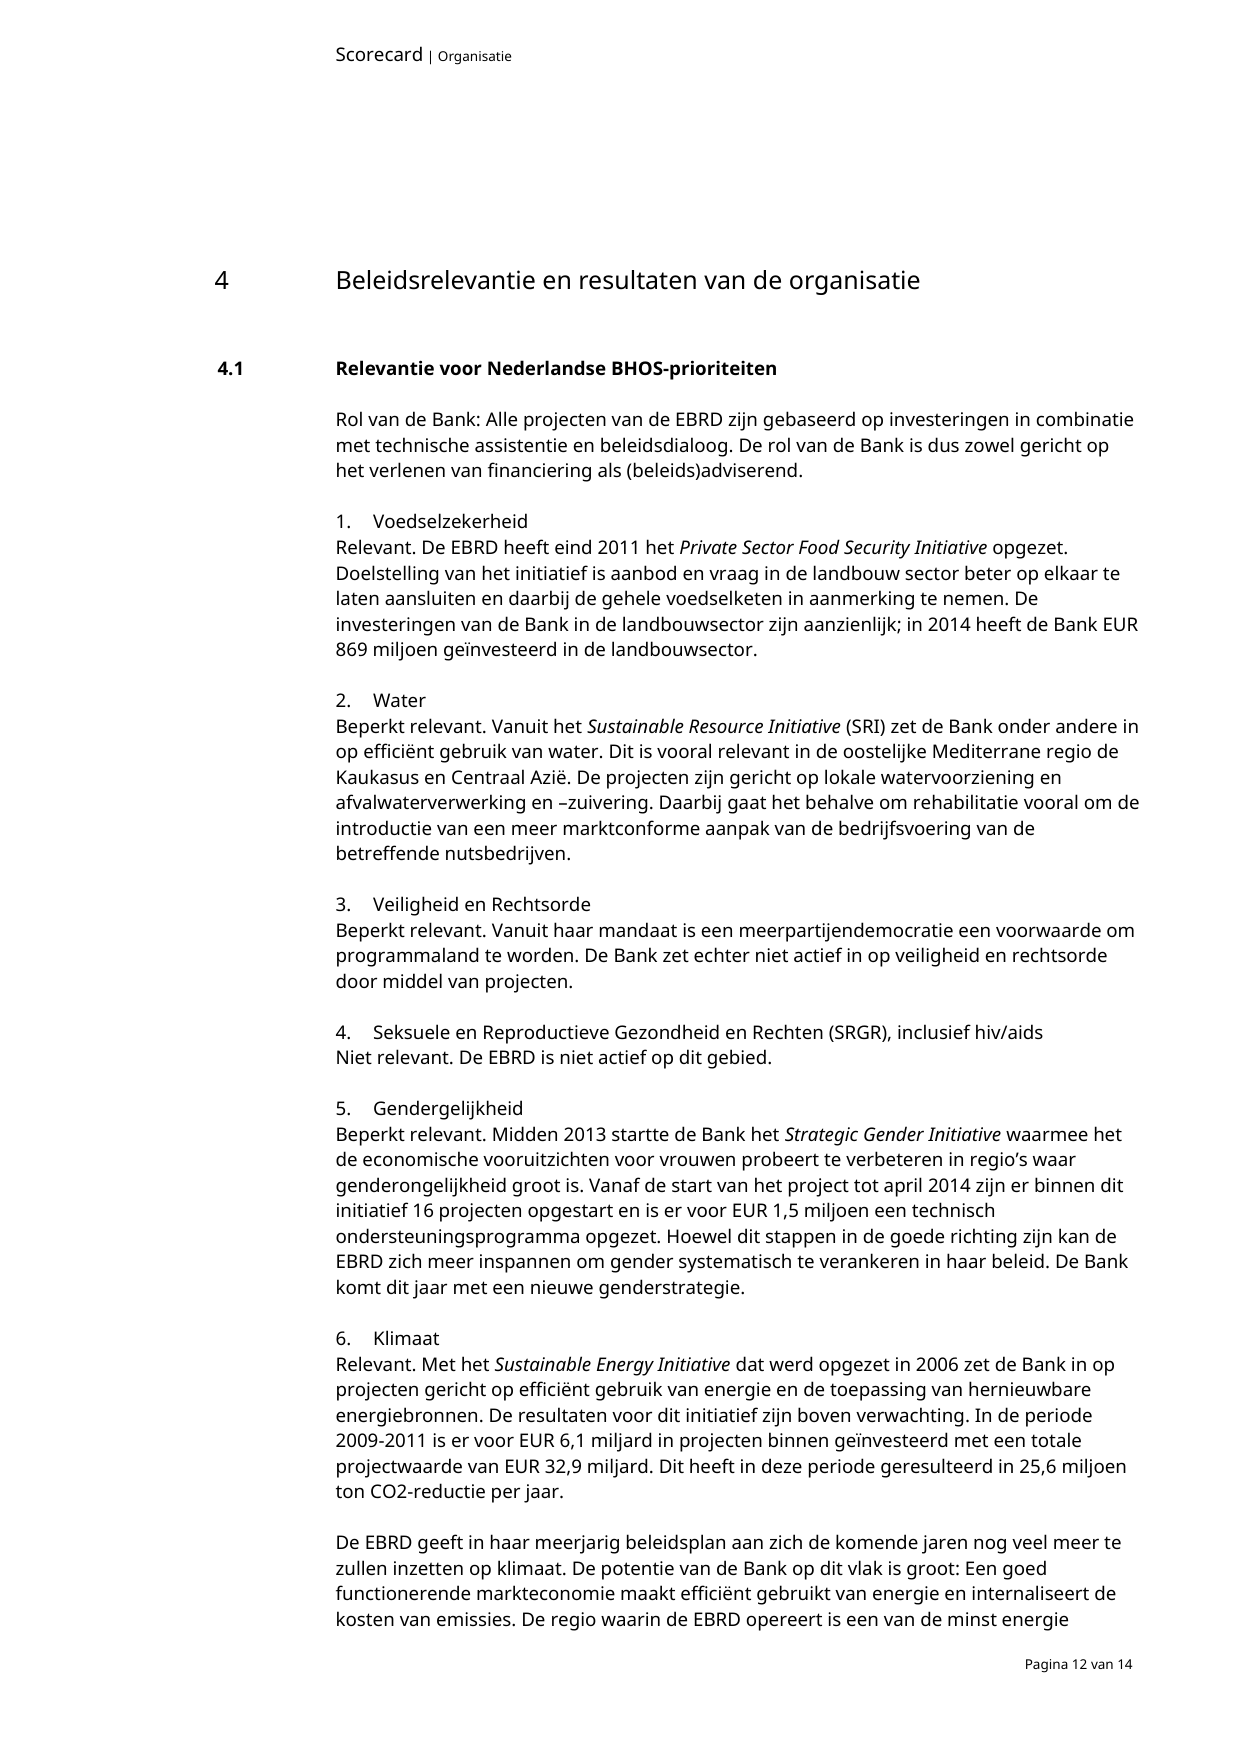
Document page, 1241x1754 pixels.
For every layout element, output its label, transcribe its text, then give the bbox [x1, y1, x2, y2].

list Seksuele en Reproductieve Gezondheid en Rechten (SRGR), inclusief hiv/aids [335, 1019, 1140, 1045]
text Beperkt relevant. Vanuit haar mandaat is een meerpartijendemocratie een voorwaarde om programmaland te worden. De Bank zet echter niet actief in op veiligheid en rechtsorde door middel van projecten. [335, 917, 1140, 994]
list Klimaat [335, 1325, 1140, 1351]
text Relevant. Met het Sustainable Energy Initiative dat werd opgezet in 2006 zet de Bank in op projecten gericht op efficiënt gebruik van energie en de toepassing van hernieuwbare energiebronnen. De resultaten voor dit initiatief zijn boven verwachting. In de periode 2009-2011 is er voor EUR 6,1 miljard in projecten binnen geïnvesteerd met een totale projectwaarde van EUR 32,9 miljard. Dit heeft in deze periode geresulteerd in 25,6 miljoen ton CO2-reductie per jaar. [335, 1351, 1140, 1504]
text Relevant. De EBRD heeft eind 2011 het Private Sector Food Security Initiative opgezet. Doelstelling van het initiatief is aanbod en vraag in de landbouw sector beter op elkaar te laten aansluiten en daarbij de gehele voedselketen in aanmerking te nemen. De investeringen van de Bank in de landbouwsector zijn aanzienlijk; in 2014 heeft de Bank EUR 869 miljoen geïnvesteerd in de landbouwsector. [335, 534, 1140, 662]
text Niet relevant. De EBRD is niet actief op dit gebied. [335, 1045, 1140, 1070]
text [335, 1529, 1140, 1632]
list Gendergelijkheid [335, 1096, 1140, 1121]
text Beperkt relevant. Midden 2013 startte de Bank het Strategic Gender Initiative waarmee het de economische vooruitzichten voor vrouwen probeert te verbeteren in regio’s waar genderongelijkheid groot is. Vanaf de start van het project tot april 2014 zijn er binnen dit initiatief 16 projecten opgestart en is er voor EUR 1,5 miljoen een technisch ondersteuningsprogramma opgezet. Hoewel dit stappen in de goede richting zijn kan de EBRD zich meer inspannen om gender systematisch te verankeren in haar beleid. De Bank komt dit jaar met een nieuwe genderstrategie. [335, 1121, 1140, 1300]
list Voedselzekerheid [335, 509, 1140, 534]
subtitle 4.1 Relevantie voor Nederlandse BHOS-prioriteiten [217, 356, 1140, 381]
text Beperkt relevant. Vanuit het Sustainable Resource Initiative (SRI) zet de Bank onder andere in op efficiënt gebruik van water. Dit is vooral relevant in de oostelijke Mediterrane regio de Kaukasus en Centraal Azië. De projecten zijn gericht op lokale watervoorziening en afvalwaterverwerking en –zuivering. Daarbij gaat het behalve om rehabilitatie vooral om de introductie van een meer marktconforme aanpak van de bedrijfsvoering van de betreffende nutsbedrijven. [335, 713, 1140, 866]
list Water [335, 687, 1140, 713]
subtitle 4 Beleidsrelevantie en resultaten van de organisatie [214, 262, 1140, 331]
list Veiligheid en Rechtsorde [335, 892, 1140, 917]
text Rol van de Bank: Alle projecten van de EBRD zijn gebaseerd op investeringen in combinatie met technische assistentie en beleidsdialoog. De rol van de Bank is dus zowel gericht op het verlenen van financiering als (beleids)adviserend. [335, 407, 1140, 483]
